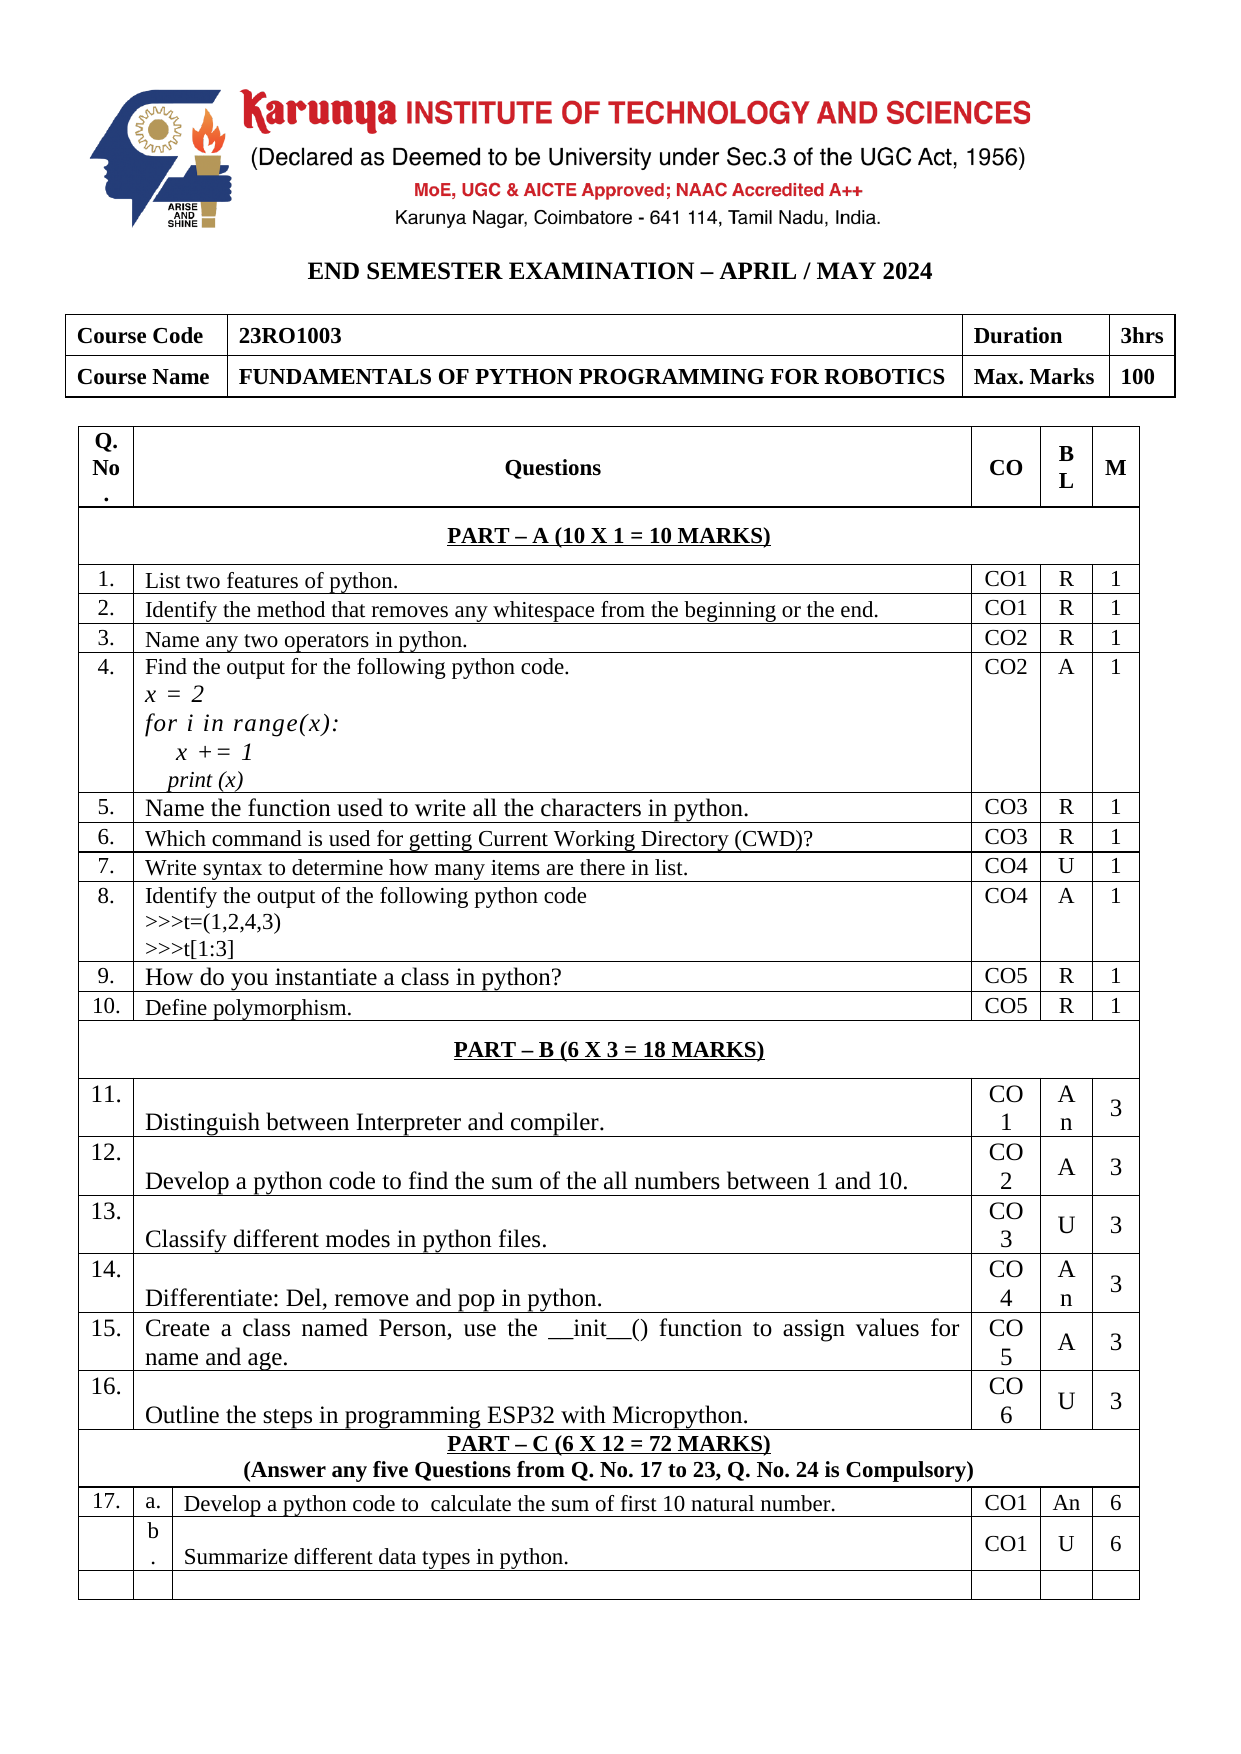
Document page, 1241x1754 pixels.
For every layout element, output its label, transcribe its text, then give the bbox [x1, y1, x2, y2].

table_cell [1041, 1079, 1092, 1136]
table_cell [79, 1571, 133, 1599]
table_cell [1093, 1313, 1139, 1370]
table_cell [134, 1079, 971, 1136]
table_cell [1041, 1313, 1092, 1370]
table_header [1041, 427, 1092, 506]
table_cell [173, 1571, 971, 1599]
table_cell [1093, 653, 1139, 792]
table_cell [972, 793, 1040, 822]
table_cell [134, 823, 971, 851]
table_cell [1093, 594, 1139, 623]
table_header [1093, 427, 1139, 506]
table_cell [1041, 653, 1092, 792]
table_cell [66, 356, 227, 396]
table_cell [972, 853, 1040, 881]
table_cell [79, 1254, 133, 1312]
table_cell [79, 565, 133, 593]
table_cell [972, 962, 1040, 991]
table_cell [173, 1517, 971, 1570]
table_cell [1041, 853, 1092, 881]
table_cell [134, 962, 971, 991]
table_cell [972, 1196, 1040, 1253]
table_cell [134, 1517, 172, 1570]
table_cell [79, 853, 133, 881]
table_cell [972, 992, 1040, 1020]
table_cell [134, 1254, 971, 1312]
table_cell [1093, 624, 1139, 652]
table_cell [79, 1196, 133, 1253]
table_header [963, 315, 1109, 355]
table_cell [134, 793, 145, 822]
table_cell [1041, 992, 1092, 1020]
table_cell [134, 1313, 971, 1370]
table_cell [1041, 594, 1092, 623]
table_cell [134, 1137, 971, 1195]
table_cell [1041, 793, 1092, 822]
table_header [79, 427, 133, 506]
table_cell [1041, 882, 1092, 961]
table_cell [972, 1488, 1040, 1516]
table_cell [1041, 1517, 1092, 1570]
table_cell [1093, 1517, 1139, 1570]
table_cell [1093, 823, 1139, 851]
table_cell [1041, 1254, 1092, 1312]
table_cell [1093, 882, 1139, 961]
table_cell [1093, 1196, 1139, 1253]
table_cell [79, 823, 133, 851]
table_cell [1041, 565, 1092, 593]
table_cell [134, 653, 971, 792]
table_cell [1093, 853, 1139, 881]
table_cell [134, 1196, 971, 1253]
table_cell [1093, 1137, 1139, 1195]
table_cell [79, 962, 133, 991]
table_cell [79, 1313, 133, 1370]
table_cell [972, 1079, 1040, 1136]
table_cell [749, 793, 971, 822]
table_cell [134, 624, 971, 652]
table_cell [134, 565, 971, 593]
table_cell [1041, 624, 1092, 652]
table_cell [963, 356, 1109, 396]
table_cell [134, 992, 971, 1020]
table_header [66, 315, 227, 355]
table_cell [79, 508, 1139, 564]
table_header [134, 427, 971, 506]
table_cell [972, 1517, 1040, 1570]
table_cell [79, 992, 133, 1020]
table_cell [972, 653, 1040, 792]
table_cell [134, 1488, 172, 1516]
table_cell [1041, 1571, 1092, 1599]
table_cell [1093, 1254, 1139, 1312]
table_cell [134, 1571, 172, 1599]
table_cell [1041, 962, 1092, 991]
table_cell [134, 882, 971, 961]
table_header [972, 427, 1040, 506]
picture [89, 89, 1031, 228]
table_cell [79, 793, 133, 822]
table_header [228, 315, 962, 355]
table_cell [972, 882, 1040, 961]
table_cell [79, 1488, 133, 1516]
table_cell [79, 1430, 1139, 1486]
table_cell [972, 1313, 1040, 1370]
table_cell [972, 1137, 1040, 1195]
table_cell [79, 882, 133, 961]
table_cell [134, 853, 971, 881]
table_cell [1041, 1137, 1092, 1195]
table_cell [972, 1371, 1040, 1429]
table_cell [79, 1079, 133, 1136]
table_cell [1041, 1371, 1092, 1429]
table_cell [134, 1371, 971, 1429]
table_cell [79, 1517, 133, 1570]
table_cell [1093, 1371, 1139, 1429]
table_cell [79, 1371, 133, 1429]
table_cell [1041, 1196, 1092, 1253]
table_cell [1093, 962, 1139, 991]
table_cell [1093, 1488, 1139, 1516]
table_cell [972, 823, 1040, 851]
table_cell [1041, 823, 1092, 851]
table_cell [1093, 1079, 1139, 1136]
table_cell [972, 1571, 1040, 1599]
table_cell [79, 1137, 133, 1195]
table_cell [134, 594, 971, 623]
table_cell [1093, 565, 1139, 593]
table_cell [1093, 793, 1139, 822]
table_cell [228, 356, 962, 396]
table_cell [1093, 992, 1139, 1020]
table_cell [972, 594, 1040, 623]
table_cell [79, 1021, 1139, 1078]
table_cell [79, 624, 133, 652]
text END SEMESTER EXAMINATION – APRIL / MAY 2024 [90, 256, 1150, 285]
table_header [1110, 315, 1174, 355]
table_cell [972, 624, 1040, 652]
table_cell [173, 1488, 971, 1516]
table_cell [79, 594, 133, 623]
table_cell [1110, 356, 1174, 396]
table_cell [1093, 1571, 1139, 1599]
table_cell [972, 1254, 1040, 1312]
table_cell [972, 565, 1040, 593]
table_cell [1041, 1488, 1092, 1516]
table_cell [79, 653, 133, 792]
